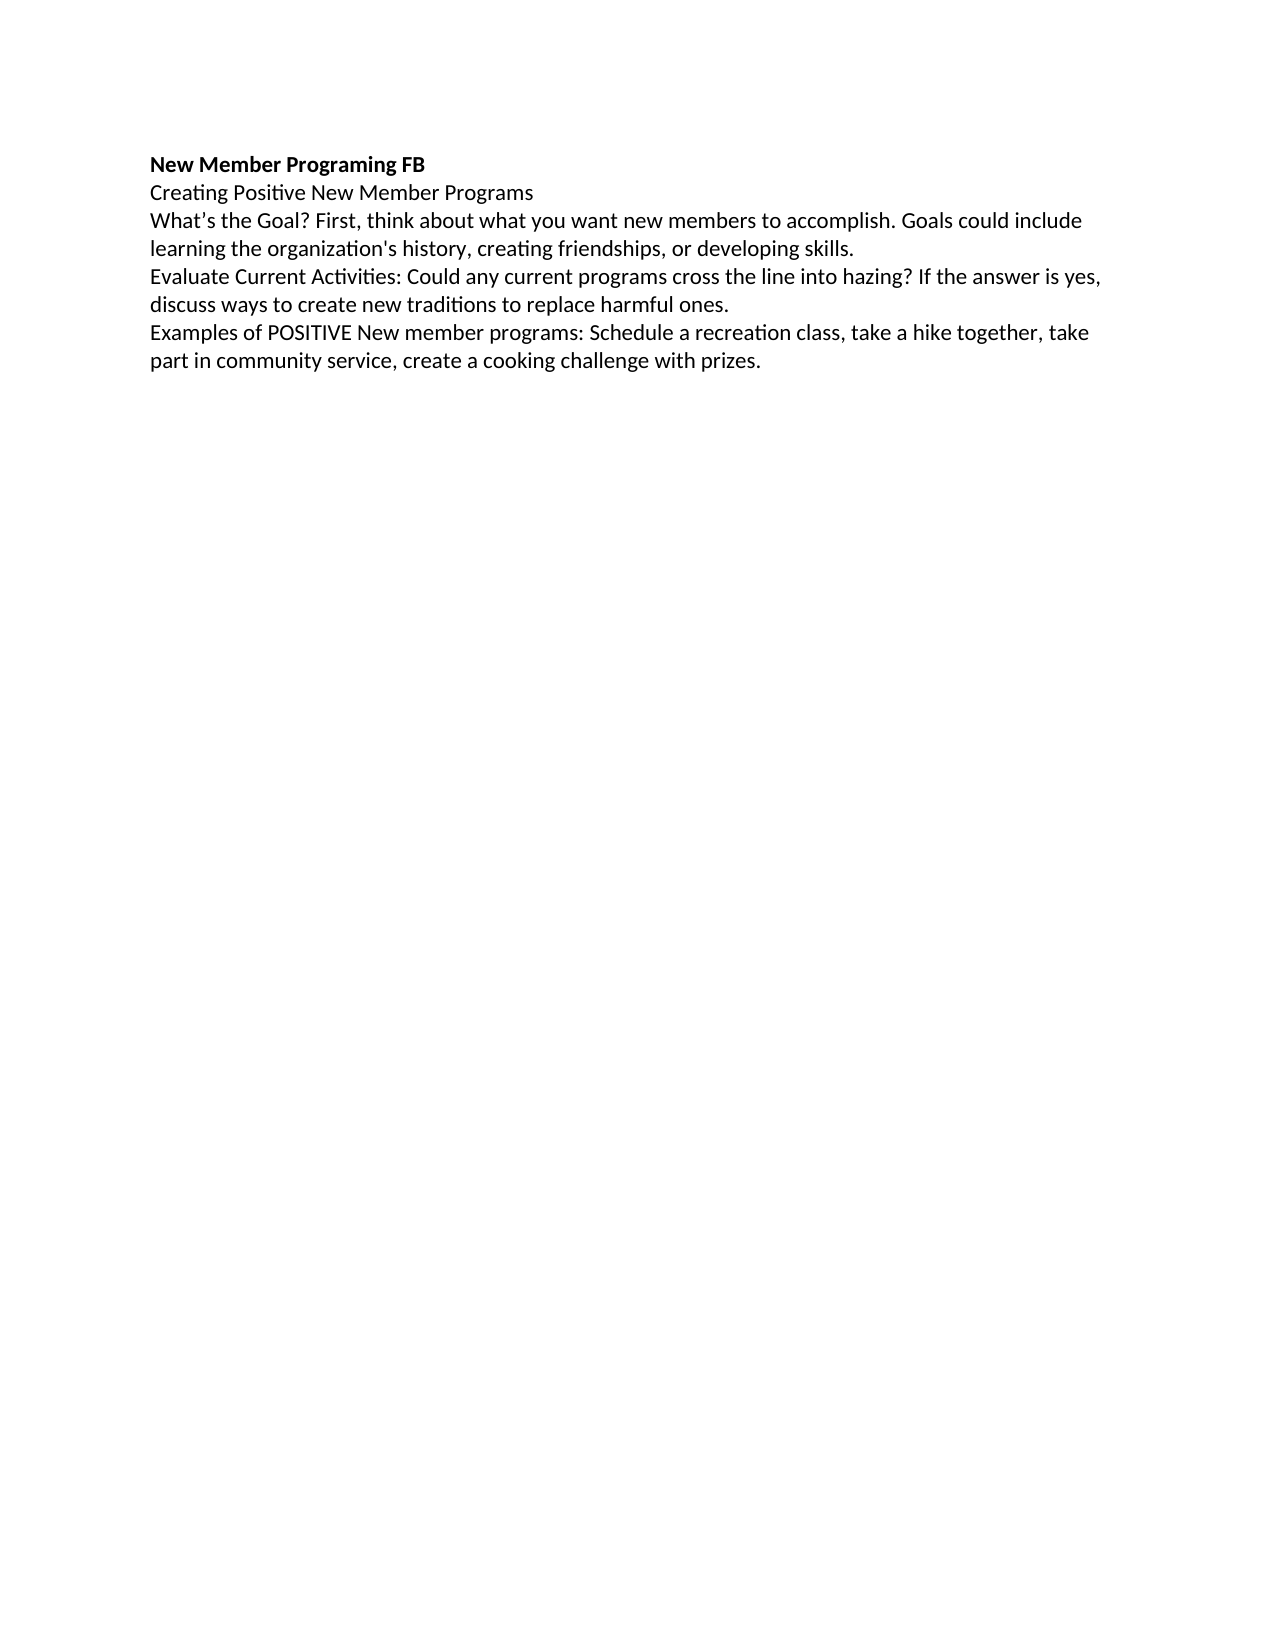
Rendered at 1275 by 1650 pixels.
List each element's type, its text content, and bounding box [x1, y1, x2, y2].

text Evaluate Current Activities: Could any current programs cross the line into hazing? If the answer is yes, discuss ways to create new traditions to replace harmful ones. [150, 262, 1125, 318]
text New Member Programing FB [150, 150, 1125, 178]
text What’s the Goal? First, think about what you want new members to accomplish. Goals could include learning the organization's history, creating friendships, or developing skills. [150, 206, 1125, 262]
text Creating Positive New Member Programs [150, 178, 1125, 206]
text Examples of POSITIVE New member programs: Schedule a recreation class, take a hike together, take part in community service, create a cooking challenge with prizes. [150, 318, 1125, 374]
